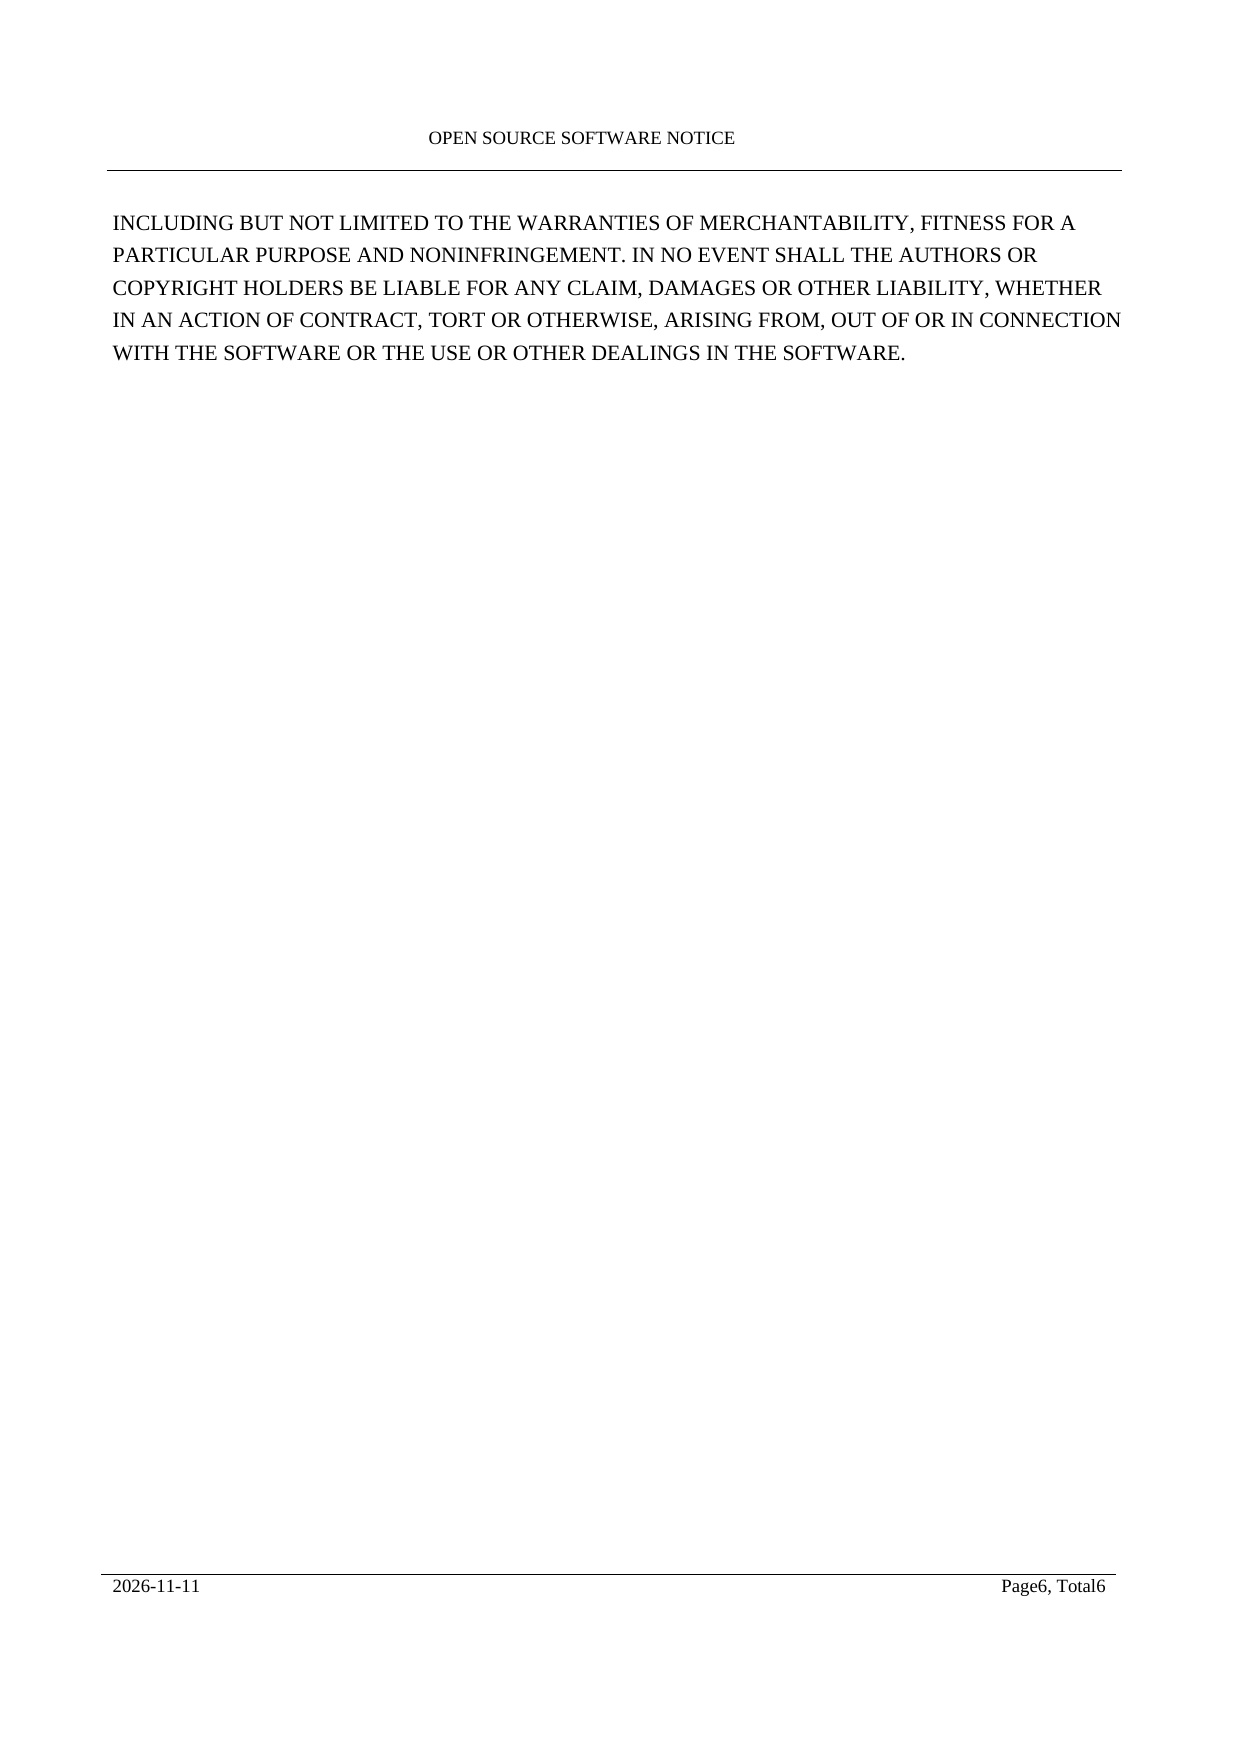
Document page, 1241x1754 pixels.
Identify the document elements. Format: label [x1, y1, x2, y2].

text [112, 206, 1128, 369]
